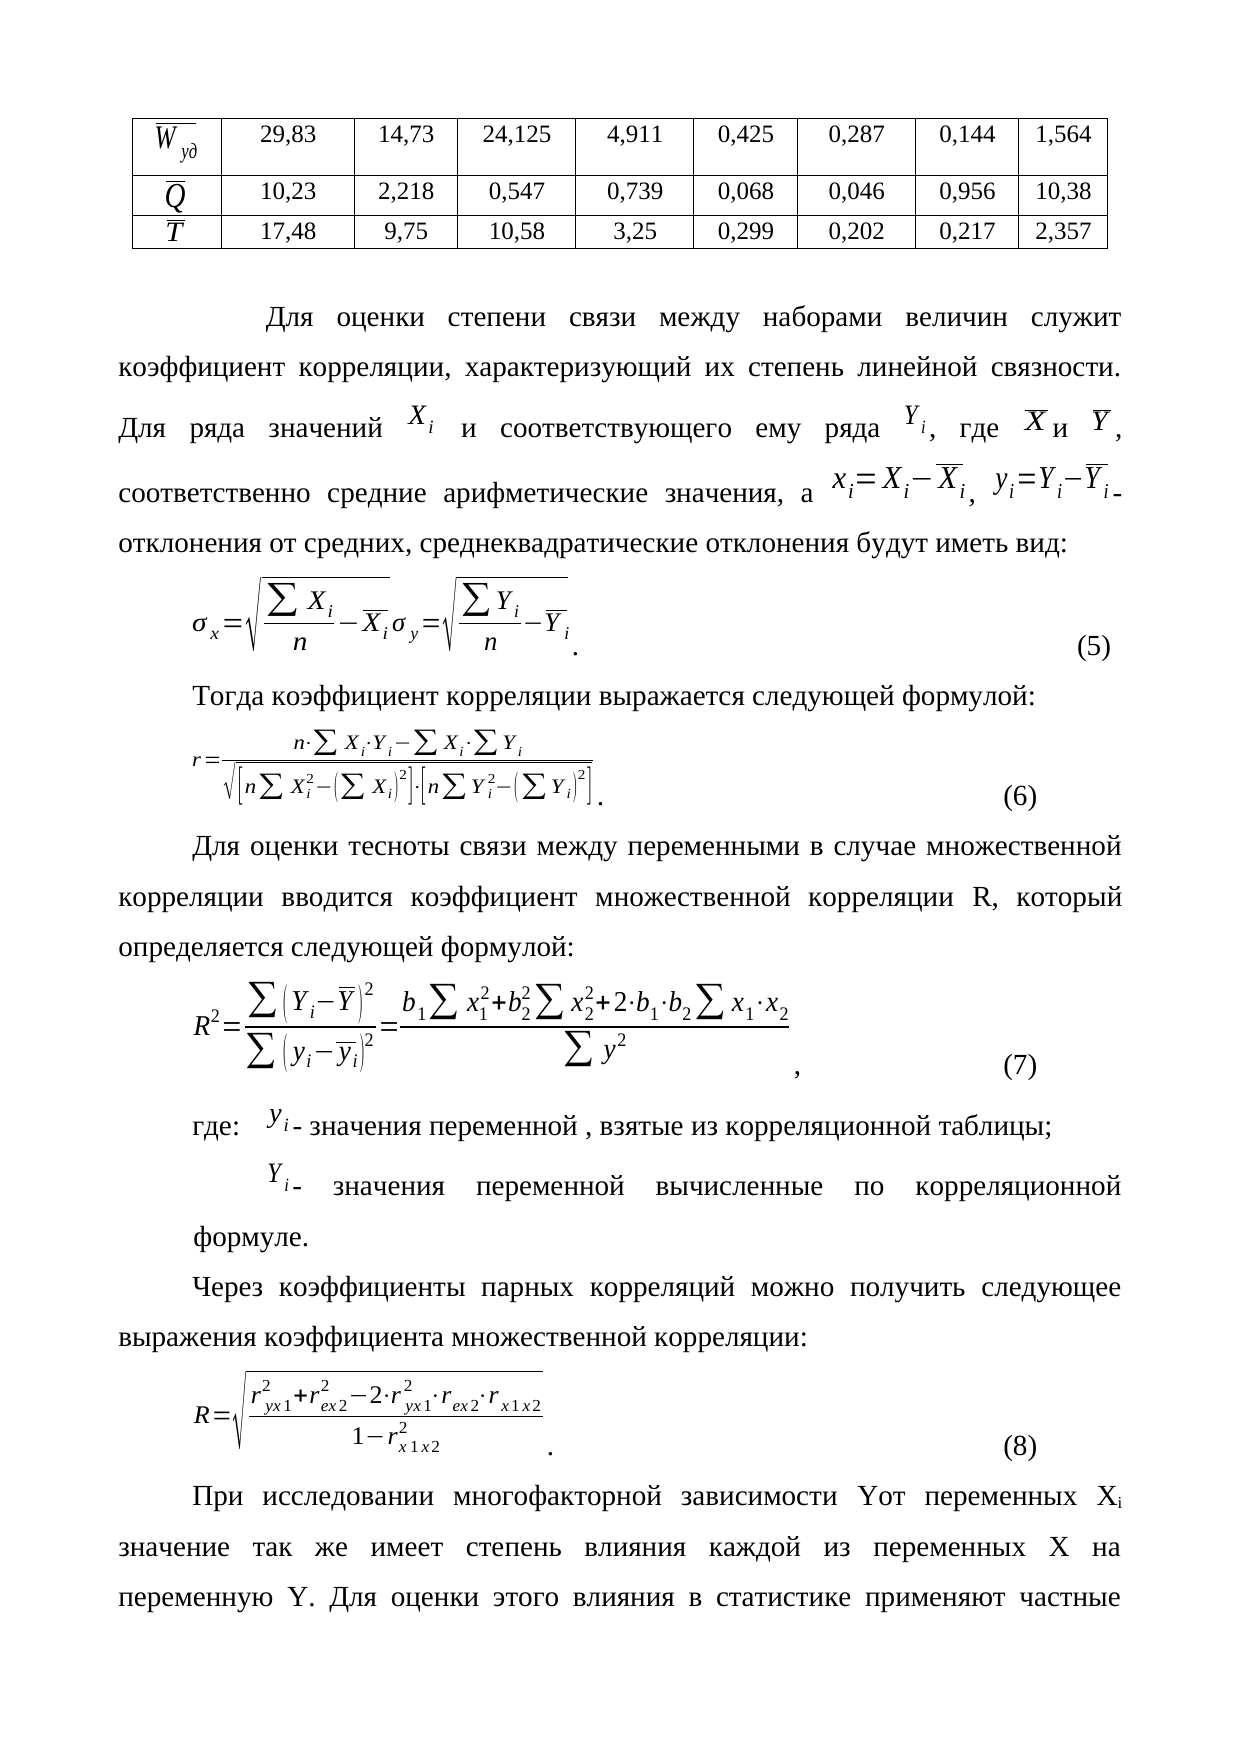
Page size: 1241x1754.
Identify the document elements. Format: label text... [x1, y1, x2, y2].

text - значения переменной вычисленные по корреляционной формуле. [193, 1158, 1122, 1252]
text . (8) [118, 1369, 1122, 1462]
table_cell 0,217 [916, 216, 1018, 248]
table_cell 4,911 [576, 119, 693, 175]
table_cell 24,125 [458, 119, 575, 175]
table_cell 14,73 [355, 119, 457, 175]
table_cell 2,357 [1019, 216, 1107, 248]
table_cell 9,75 [355, 216, 457, 248]
table_cell 1,564 [1019, 119, 1107, 175]
table_cell 0,299 [694, 216, 797, 248]
text , (7) [118, 979, 1122, 1081]
table_cell 0,956 [916, 176, 1018, 215]
table_cell 0,046 [798, 176, 915, 215]
table_cell 2,218 [355, 176, 457, 215]
text где: - значения переменной , взятые из корреляционной таблицы; [118, 1098, 1122, 1141]
table_cell 0,287 [798, 119, 915, 175]
text Для оценки степени связи между наборами величин служит коэффициент корреляции, характеризующий их степень линейной связности. Для ряда значений и соответствующего ему ряда , где и , соответственно средние арифметические значения, а , - отклонения от средних, среднеквадратические отклонения будут иметь вид: [118, 299, 1122, 559]
text . (5) [118, 576, 1122, 662]
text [118, 1478, 1122, 1613]
text Тогда коэффициент корреляции выражается следующей формулой: [118, 678, 1122, 712]
text Через коэффициенты парных корреляций можно получить следующее выражения коэффициента множественной корреляции: [118, 1269, 1122, 1353]
table_cell [133, 176, 221, 215]
text . (6) [118, 729, 1122, 812]
table_cell 17,48 [222, 216, 354, 248]
table_cell [133, 216, 221, 248]
table_cell 0,547 [458, 176, 575, 215]
table_cell 0,144 [916, 119, 1018, 175]
table_cell 0,425 [694, 119, 797, 175]
table_cell 10,58 [458, 216, 575, 248]
table_cell 0,739 [576, 176, 693, 215]
table_cell 0,202 [798, 216, 915, 248]
text Для оценки тесноты связи между переменными в случае множественной корреляции вводится коэффициент множественной корреляции R, который определяется следующей формулой: [118, 828, 1122, 962]
table_cell 0,068 [694, 176, 797, 215]
table_cell 10,38 [1019, 176, 1107, 215]
table_cell 10,23 [222, 176, 354, 215]
table_cell 29,83 [222, 119, 354, 175]
table_cell 3,25 [576, 216, 693, 248]
table_cell [133, 119, 221, 175]
